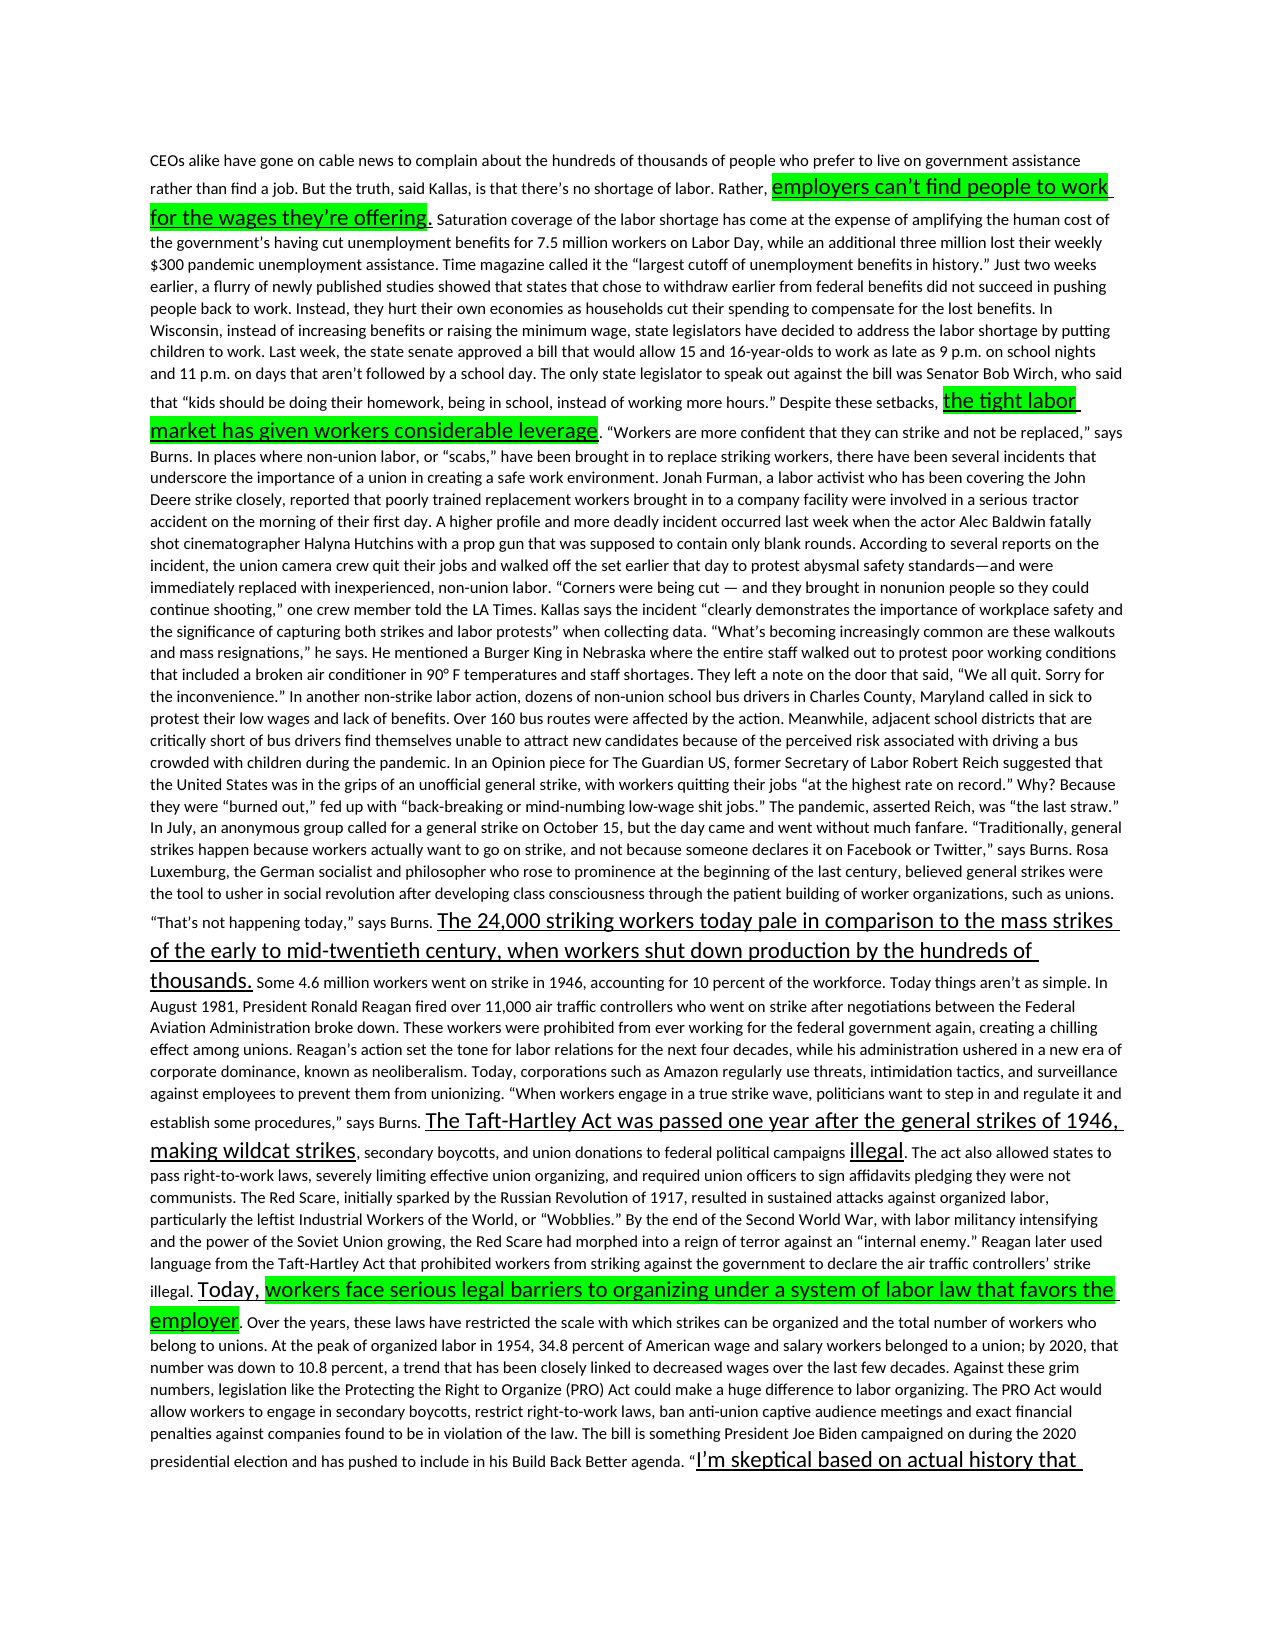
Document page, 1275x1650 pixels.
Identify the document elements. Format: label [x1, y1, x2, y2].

text [150, 150, 1125, 1473]
